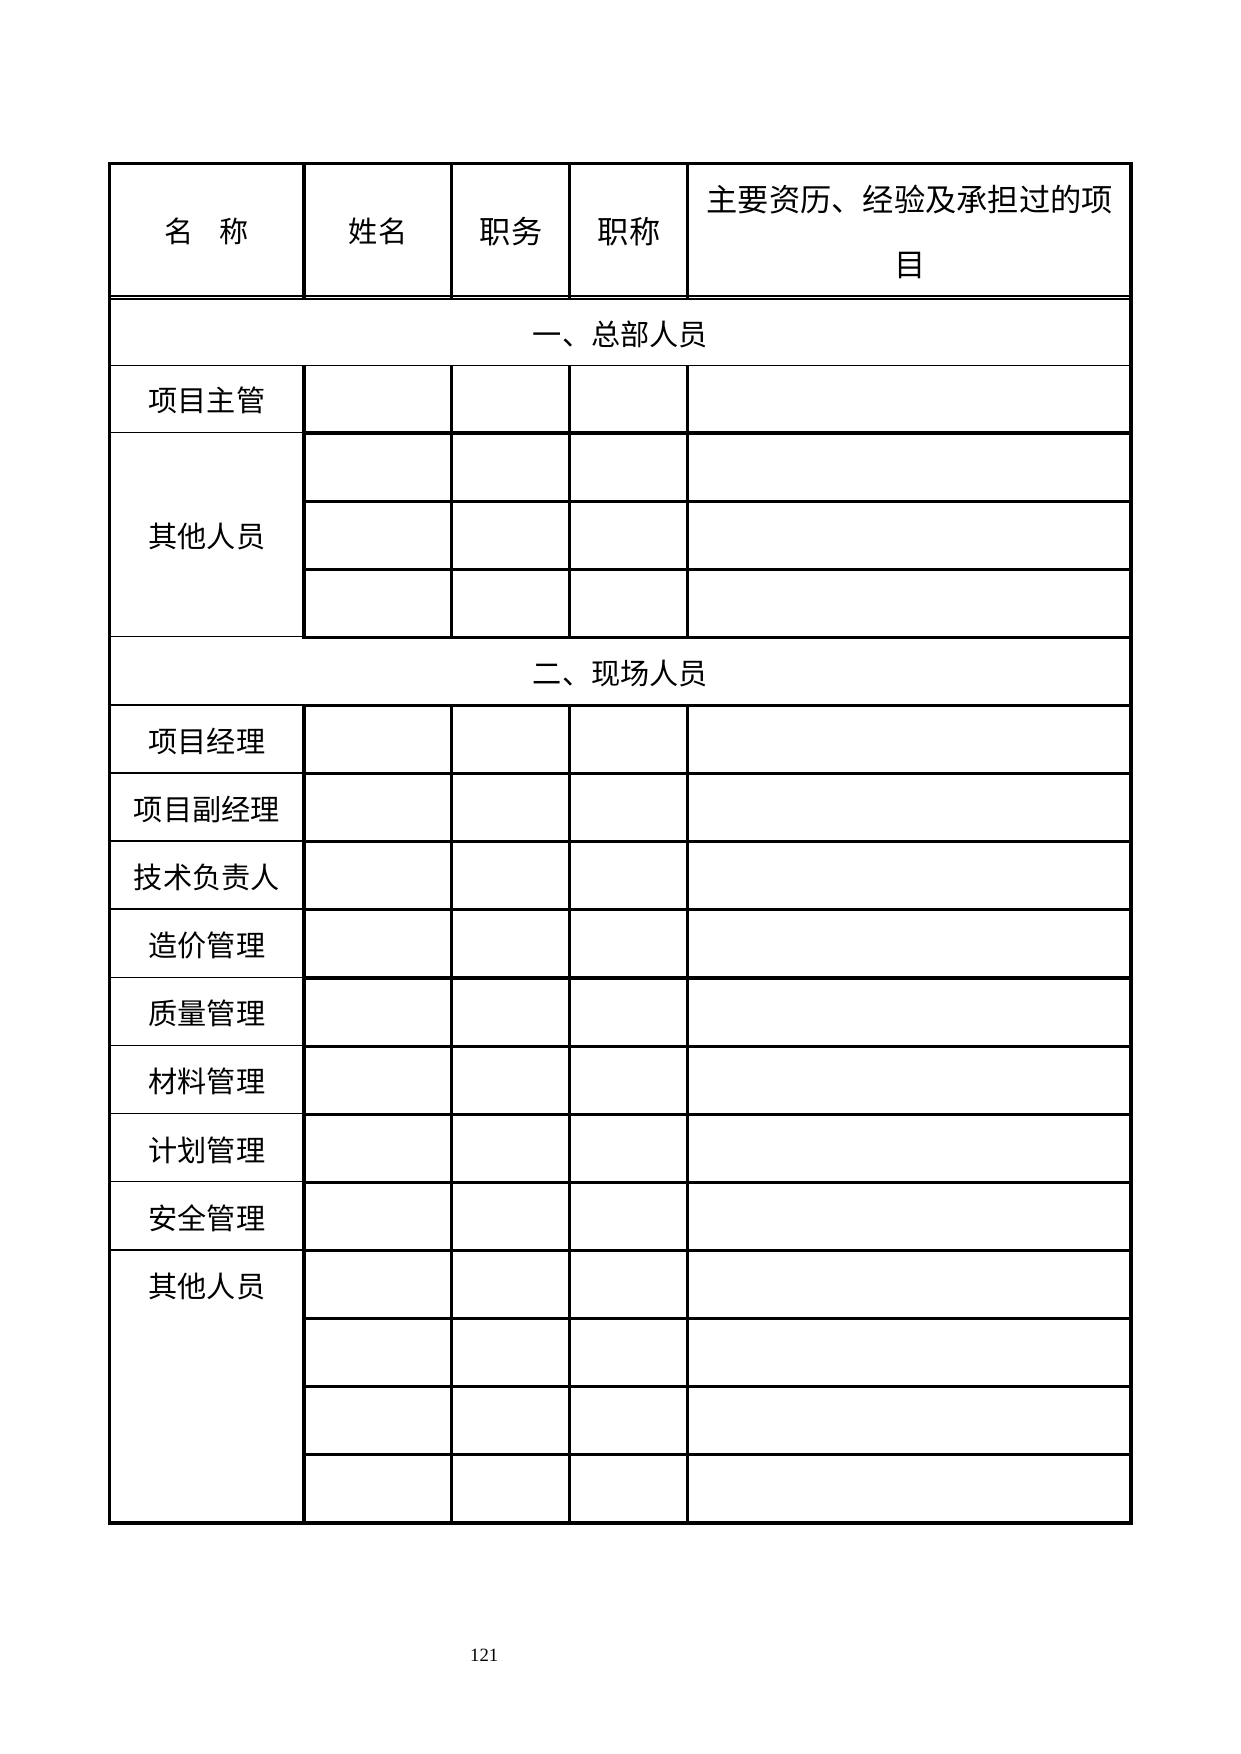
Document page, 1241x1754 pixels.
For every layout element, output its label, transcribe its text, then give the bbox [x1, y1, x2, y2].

table_cell [689, 571, 1129, 636]
table_cell [571, 911, 686, 976]
table_cell 项目主管 [111, 366, 302, 431]
table_cell [306, 775, 450, 840]
table_cell [689, 775, 1129, 840]
table_cell [306, 366, 450, 431]
table_cell 项目副经理 [111, 774, 302, 840]
table_header 职称 [571, 165, 686, 295]
table_cell [689, 1252, 1129, 1317]
table_cell [306, 1184, 450, 1249]
table_cell [571, 980, 686, 1044]
table_cell [689, 1320, 1129, 1385]
table_cell [689, 843, 1129, 908]
table_cell [571, 707, 686, 772]
table_cell 安全管理 [111, 1182, 302, 1249]
table_cell [571, 775, 686, 840]
table_cell [571, 366, 686, 431]
table_cell [689, 911, 1129, 976]
table_cell [306, 571, 450, 636]
table_cell [306, 1388, 450, 1453]
table_cell [689, 980, 1129, 1044]
table_cell [571, 503, 686, 568]
table_cell [689, 1456, 1129, 1521]
table_cell [571, 1456, 686, 1521]
table_cell [689, 1116, 1129, 1181]
table_header 职务 [453, 165, 568, 295]
table_cell [306, 980, 450, 1044]
table_cell [306, 1252, 450, 1317]
table_cell [571, 1320, 686, 1385]
table_cell [571, 1116, 686, 1181]
table_cell [689, 1184, 1129, 1249]
table_cell 二、现场人员 [111, 637, 1129, 704]
table_cell 一、总部人员 [111, 300, 1129, 365]
table_cell [453, 435, 568, 499]
table_cell [453, 1388, 568, 1453]
table_cell [306, 1048, 450, 1113]
table_cell [571, 435, 686, 499]
table_cell [306, 435, 450, 499]
table_cell [453, 775, 568, 840]
table_cell 项目经理 [111, 706, 302, 772]
table_cell [571, 1388, 686, 1453]
table_cell [571, 1048, 686, 1113]
table_cell 技术负责人 [111, 842, 302, 908]
table_cell [453, 503, 568, 568]
table_cell [453, 1048, 568, 1113]
table_cell [306, 1116, 450, 1181]
table_cell [306, 503, 450, 568]
table_cell [689, 707, 1129, 772]
table_cell 质量管理 [111, 978, 302, 1044]
table_cell [571, 1184, 686, 1249]
table_cell [306, 1320, 450, 1385]
table_cell [453, 1456, 568, 1521]
table_cell [453, 843, 568, 908]
table_cell [453, 980, 568, 1044]
table_cell [453, 1184, 568, 1249]
table_cell [306, 911, 450, 976]
table_cell 材料管理 [111, 1046, 302, 1113]
table_cell [306, 707, 450, 772]
table_cell [689, 435, 1129, 499]
table_header 姓名 [306, 165, 450, 295]
table_cell [306, 843, 450, 908]
table_cell 其他人员 [111, 1251, 302, 1521]
table_cell [111, 568, 302, 636]
table_cell [111, 433, 302, 499]
table_cell [453, 707, 568, 772]
table_cell 其他人员 [111, 500, 302, 568]
table_cell [689, 1048, 1129, 1113]
table_cell [689, 1388, 1129, 1453]
table_cell 造价管理 [111, 910, 302, 976]
table_cell 计划管理 [111, 1114, 302, 1181]
table_cell [453, 366, 568, 431]
table_cell [571, 571, 686, 636]
table_cell [571, 843, 686, 908]
table_cell [306, 1456, 450, 1521]
table_cell [689, 366, 1129, 431]
table_cell [453, 571, 568, 636]
table_cell [453, 911, 568, 976]
table_cell [453, 1320, 568, 1385]
table_cell [453, 1252, 568, 1317]
table_cell [689, 503, 1129, 568]
table_cell [571, 1252, 686, 1317]
table_header 主要资历、经验及承担过的项目 [689, 165, 1129, 295]
table_cell [453, 1116, 568, 1181]
table_header 名 称 [111, 165, 302, 295]
